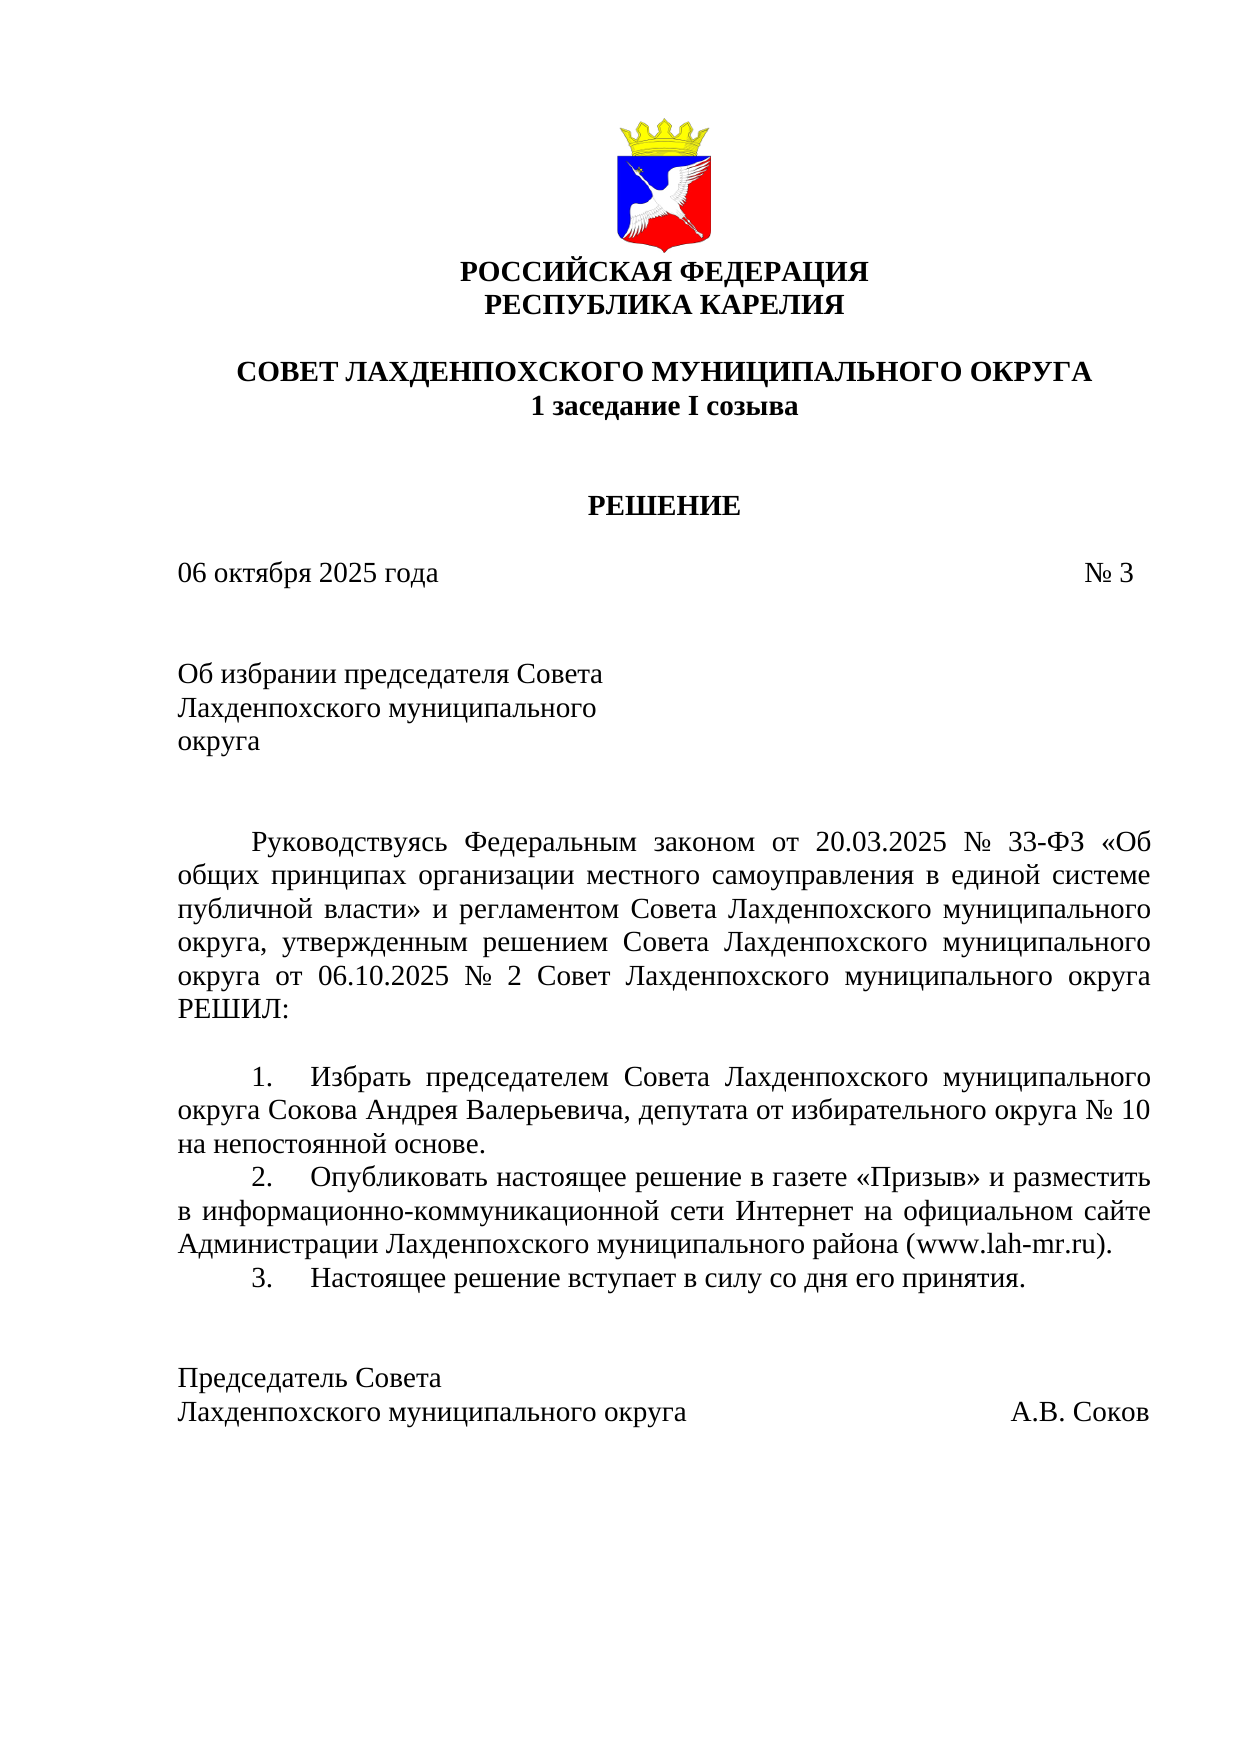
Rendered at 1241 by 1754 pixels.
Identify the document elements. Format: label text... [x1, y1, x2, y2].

text СОВЕТ ЛАХДЕНПОХСКОГО МУНИЦИПАЛЬНОГО ОКРУГА [177, 354, 1152, 388]
text Руководствуясь Федеральным законом от 20.03.2025 № 33-ФЗ «Об общих принципах организации местного самоуправления в единой системе публичной власти» и регламентом Совета Лахденпохского муниципального округа, утвержденным решением Совета Лахденпохского муниципального округа от 06.10.2025 № 2 Совет Лахденпохского муниципального округа РЕШИЛ: [177, 824, 1152, 1025]
list Избрать председателем Совета Лахденпохского муниципального округа Сокова Андрея Валерьевича, депутата от избирательного округа № 10 на непостоянной основе. [177, 1059, 1152, 1159]
text Лахденпохского муниципального округа А.В. Соков [177, 1394, 1152, 1428]
list Опубликовать настоящее решение в газете «Призыв» и разместить в информационно-коммуникационной сети Интернет на официальном сайте Администрации Лахденпохского муниципального района (www.lah-mr.ru). [177, 1159, 1152, 1260]
list Настоящее решение вступает в силу со дня его принятия. [177, 1260, 1152, 1293]
text РЕШЕНИЕ [177, 488, 1152, 522]
text Об избрании председателя Совета Лахденпохского муниципального округа [177, 656, 650, 757]
text Председатель Совета [177, 1361, 1152, 1394]
text РЕСПУБЛИКА КАРЕЛИЯ [177, 287, 1152, 321]
text РОССИЙСКАЯ ФЕДЕРАЦИЯ [177, 254, 1152, 287]
text 1 заседание I созыва [177, 388, 1152, 421]
text 06 октября 2025 года № 3 [177, 556, 1152, 589]
